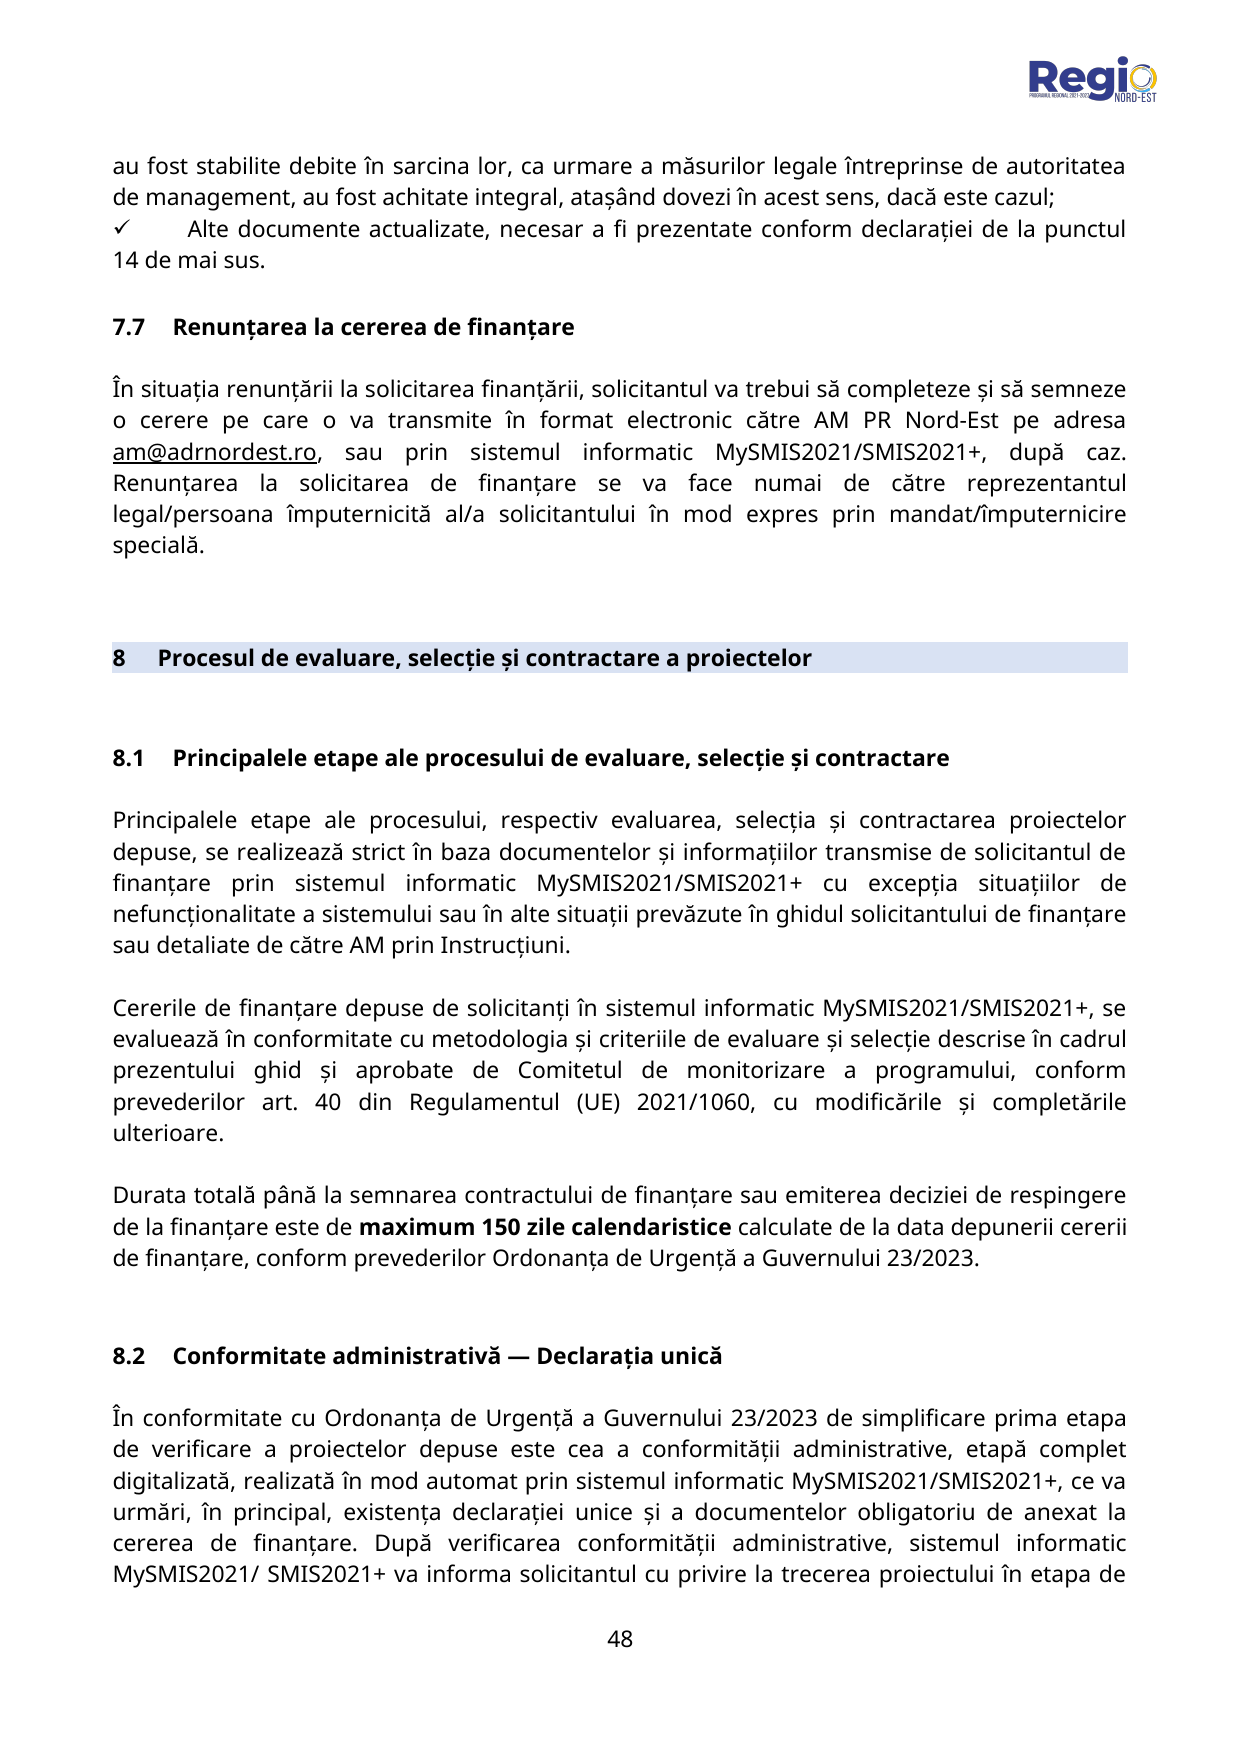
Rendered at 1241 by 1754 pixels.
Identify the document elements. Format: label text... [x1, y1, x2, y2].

subtitle Principalele etape ale procesului de evaluare, selecție și contractare [112, 742, 1128, 773]
subtitle Renunțarea la cererea de finanțare [112, 310, 1128, 342]
text Cererile de finanțare depuse de solicitanți în sistemul informatic MySMIS2021/SMIS2021+, se evaluează în conformitate cu metodologia și criteriile de evaluare și selecție descrise în cadrul prezentului ghid și aprobate de Comitetul de monitorizare a programului, conform prevederilor art. 40 din Regulamentul (UE) 2021/1060, cu modificările și completările ulterioare. [112, 992, 1128, 1148]
subtitle Conformitate administrativă — Declarația unică [112, 1339, 1128, 1371]
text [112, 1402, 1128, 1589]
text Durata totală până la semnarea contractului de finanțare sau emiterea deciziei de respingere de la finanțare este de maximum 150 zile calendaristice calculate de la data depunerii cererii de finanțare, conform prevederilor Ordonanța de Urgență a Guvernului 23/2023. [112, 1179, 1128, 1273]
picture [1027, 53, 1160, 105]
text Principalele etape ale procesului, respectiv evaluarea, selecția și contractarea proiectelor depuse, se realizează strict în baza documentelor și informațiilor transmise de solicitantul de finanțare prin sistemul informatic MySMIS2021/SMIS2021+ cu excepția situațiilor de nefuncționalitate a sistemului sau în alte situații prevăzute în ghidul solicitantului de finanțare sau detaliate de către AM prin Instrucțiuni. [112, 804, 1128, 960]
subtitle Procesul de evaluare, selecție și contractare a proiectelor [112, 642, 1128, 673]
list Alte documente actualizate, necesar a fi prezentate conform declarației de la punctul 14 de mai sus. [112, 212, 1128, 275]
text În situația renunțării la solicitarea finanțării, solicitantul va trebui să completeze și să semneze o cerere pe care o va transmite în format electronic către AM PR Nord-Est pe adresa am@adrnordest.ro, sau prin sistemul informatic MySMIS2021/SMIS2021+, după caz. Renunțarea la solicitarea de finanțare se va face numai de către reprezentantul legal/persoana împuternicită al/a solicitantului în mod expres prin mandat/împuternicire specială. [112, 373, 1128, 560]
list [112, 150, 1128, 212]
